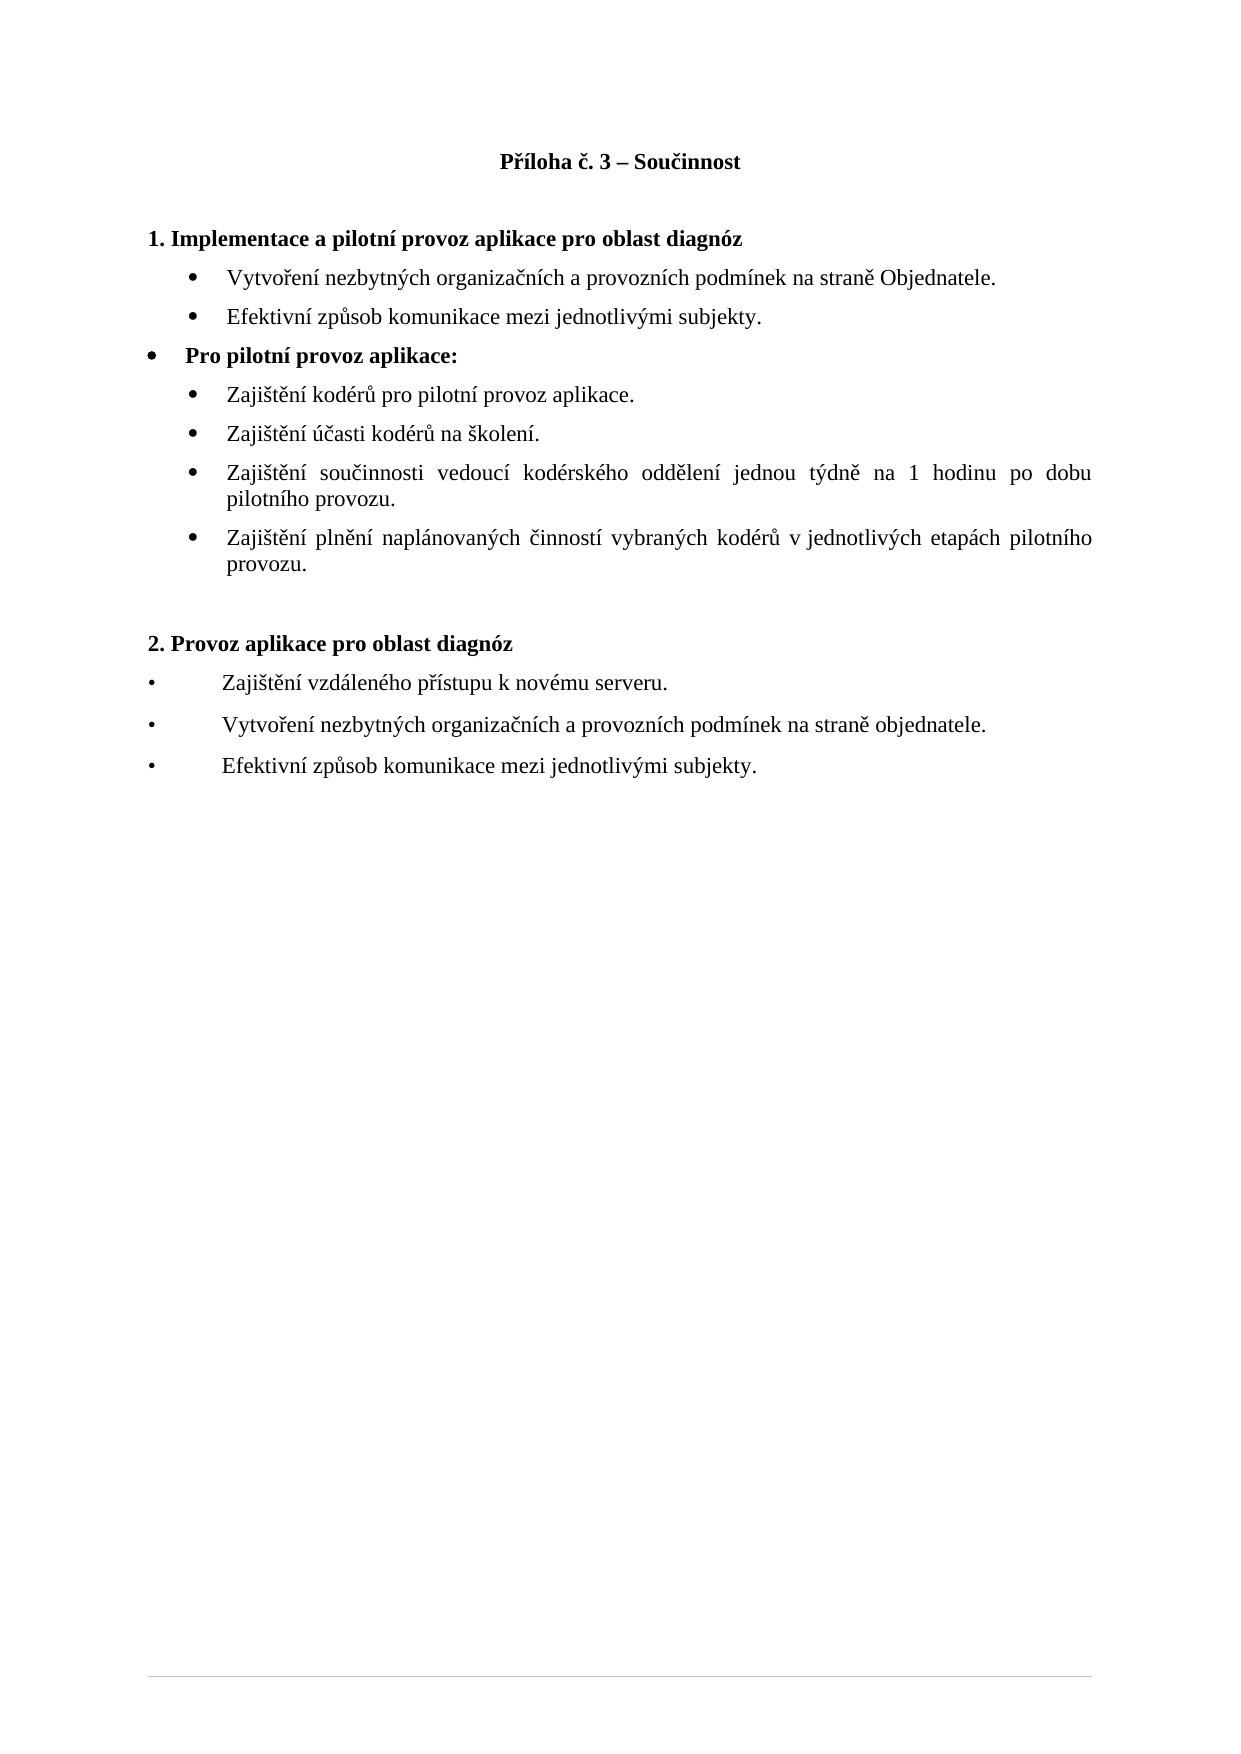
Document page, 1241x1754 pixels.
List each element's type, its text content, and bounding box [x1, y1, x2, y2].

text 2. Provoz aplikace pro oblast diagnóz [148, 631, 1092, 657]
text 1. Implementace a pilotní provoz aplikace pro oblast diagnóz [148, 226, 1092, 252]
list Zajištění plnění naplánovaných činností vybraných kodérů v jednotlivých etapách pilotního provozu. [189, 524, 1092, 577]
list Efektivní způsob komunikace mezi jednotlivými subjekty. [189, 303, 1092, 329]
list Vytvoření nezbytných organizačních a provozních podmínek na straně Objednatele. [189, 264, 1092, 291]
text Příloha č. 3 – Součinnost [148, 148, 1092, 174]
text • Efektivní způsob komunikace mezi jednotlivými subjekty. [148, 752, 1092, 779]
text • Zajištění vzdáleného přístupu k novému serveru. [148, 669, 1092, 696]
list Pro pilotní provoz aplikace: [148, 342, 1092, 368]
list Zajištění součinnosti vedoucí kodérského oddělení jednou týdně na 1 hodinu po dobu pilotního provozu. [189, 459, 1092, 511]
list Zajištění kodérů pro pilotní provoz aplikace. [189, 381, 1092, 407]
text • Vytvoření nezbytných organizačních a provozních podmínek na straně objednatele. [148, 711, 1092, 737]
list Zajištění účasti kodérů na školení. [189, 420, 1092, 446]
